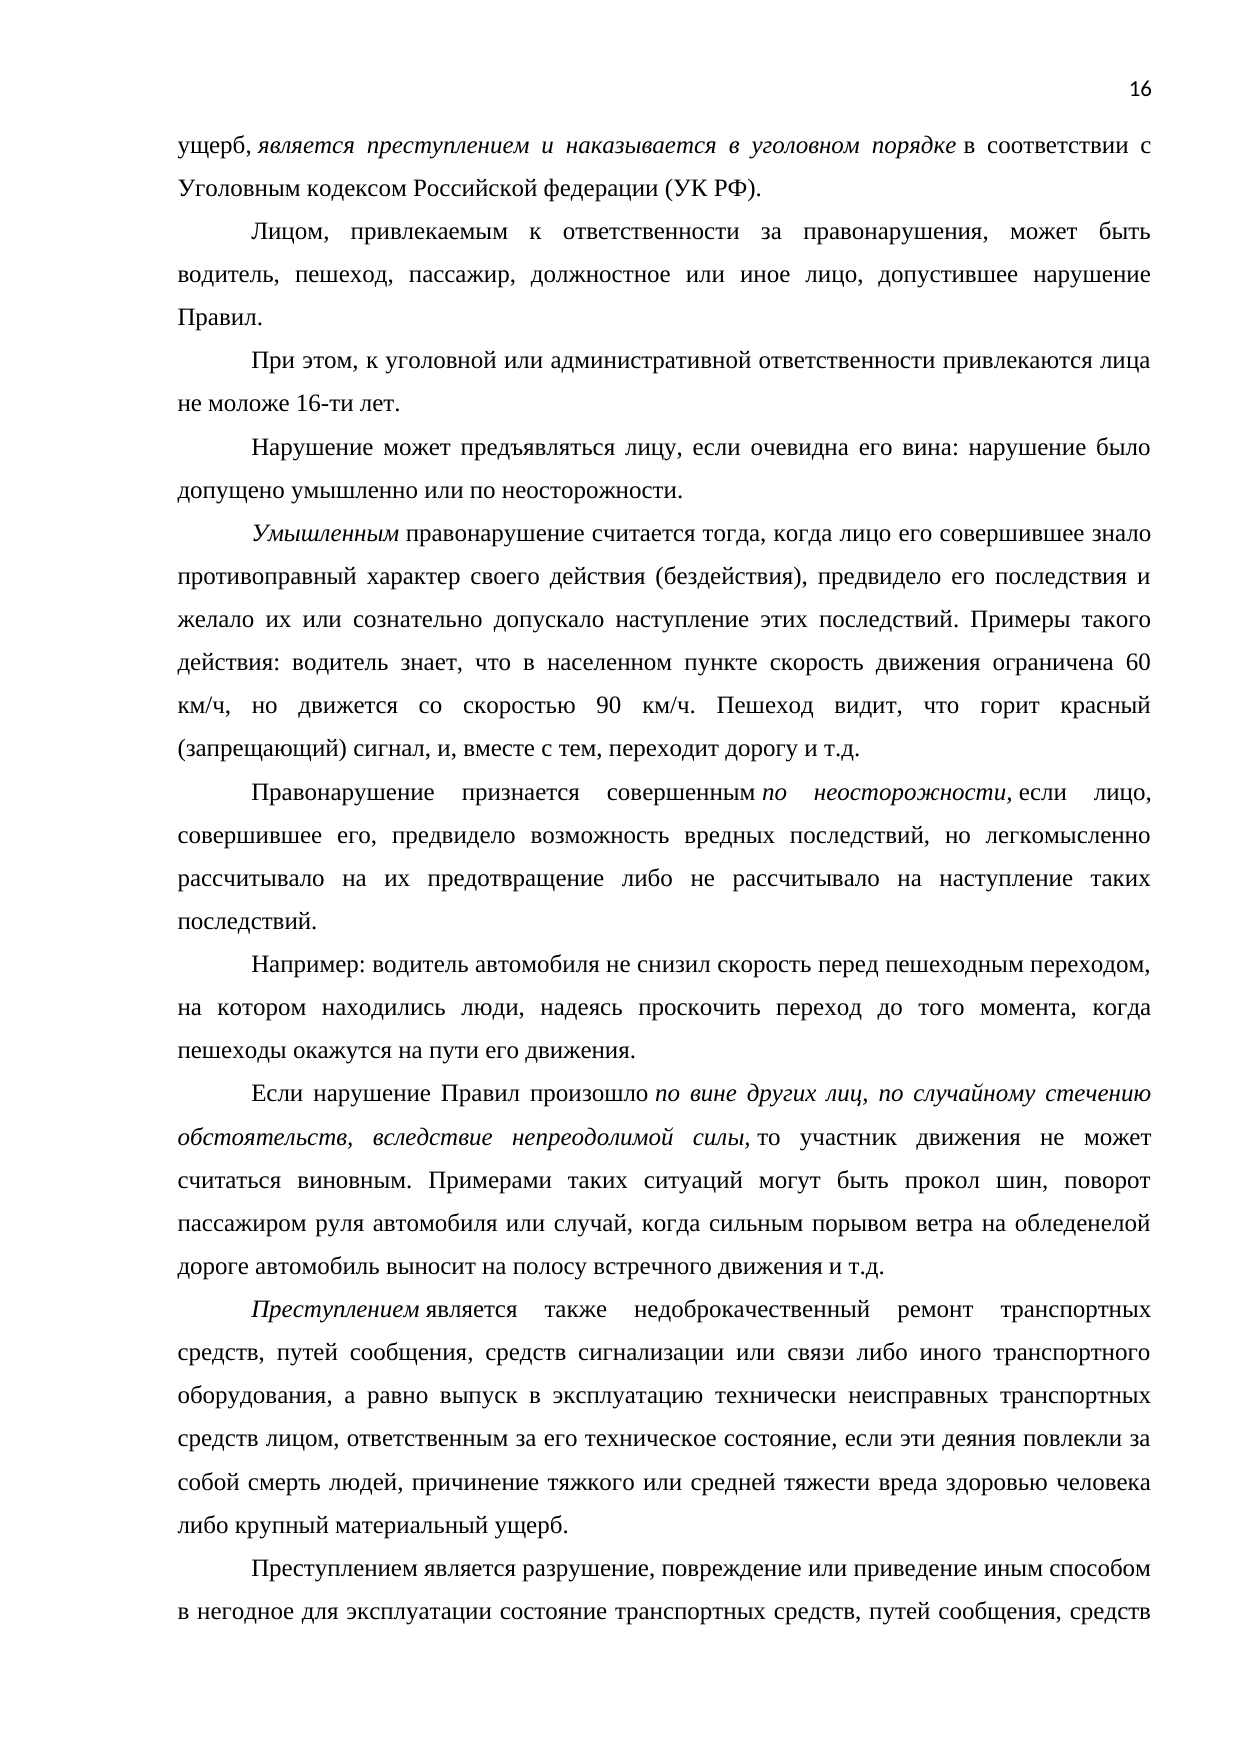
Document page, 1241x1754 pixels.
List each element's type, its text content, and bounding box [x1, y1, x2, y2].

text При этом, к уголовной или административной ответственности привлекаются лица не моложе 16-ти лет. [177, 345, 1152, 417]
text Если нарушение Правил произошло по вине других лиц, по случайному стечению обстоятельств, вследствие непреодолимой силы, то участник движения не может считаться виновным. Примерами таких ситуаций могут быть прокол шин, поворот пассажиром руля автомобиля или случай, когда сильным порывом ветра на обледенелой дороге автомобиль выносит на полосу встречного движения и т.д. [177, 1078, 1152, 1280]
text Умышленным правонарушение считается тогда, когда лицо его совершившее знало противоправный характер своего действия (бездействия), предвидело его последствия и желало их или сознательно допускало наступление этих последствий. Примеры такого действия: водитель знает, что в населенном пункте скорость движения ограничена 60 км/ч, но движется со скоростью 90 км/ч. Пешеход видит, что горит красный (запрещающий) сигнал, и, вместе с тем, переходит дорогу и т.д. [177, 518, 1152, 762]
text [177, 1553, 1152, 1625]
text Например: водитель автомобиля не снизил скорость перед пешеходным переходом, на котором находились люди, надеясь проскочить переход до того момента, когда пешеходы окажутся на пути его движения. [177, 949, 1152, 1064]
text Преступлением является также недоброкачественный ремонт транспортных средств, путей сообщения, средств сигнализации или связи либо иного транспортного оборудования, а равно выпуск в эксплуатацию технически неисправных транспортных средств лицом, ответственным за его техническое состояние, если эти деяния повлекли за собой смерть людей, причинение тяжкого или средней тяжести вреда здоровью человека либо крупный материальный ущерб. [177, 1294, 1152, 1538]
text Правонарушение признается совершенным по неосторожности, если лицо, совершившее его, предвидело возможность вредных последствий, но легкомысленно рассчитывало на их предотвращение либо не рассчитывало на наступление таких последствий. [177, 777, 1152, 935]
text Нарушение может предъявляться лицу, если очевидна его вина: нарушение было допущено умышленно или по неосторожности. [177, 432, 1152, 503]
text Лицом, привлекаемым к ответственности за правонарушения, может быть водитель, пешеход, пассажир, должностное или иное лицо, допустившее нарушение Правил. [177, 216, 1152, 331]
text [177, 130, 1152, 202]
